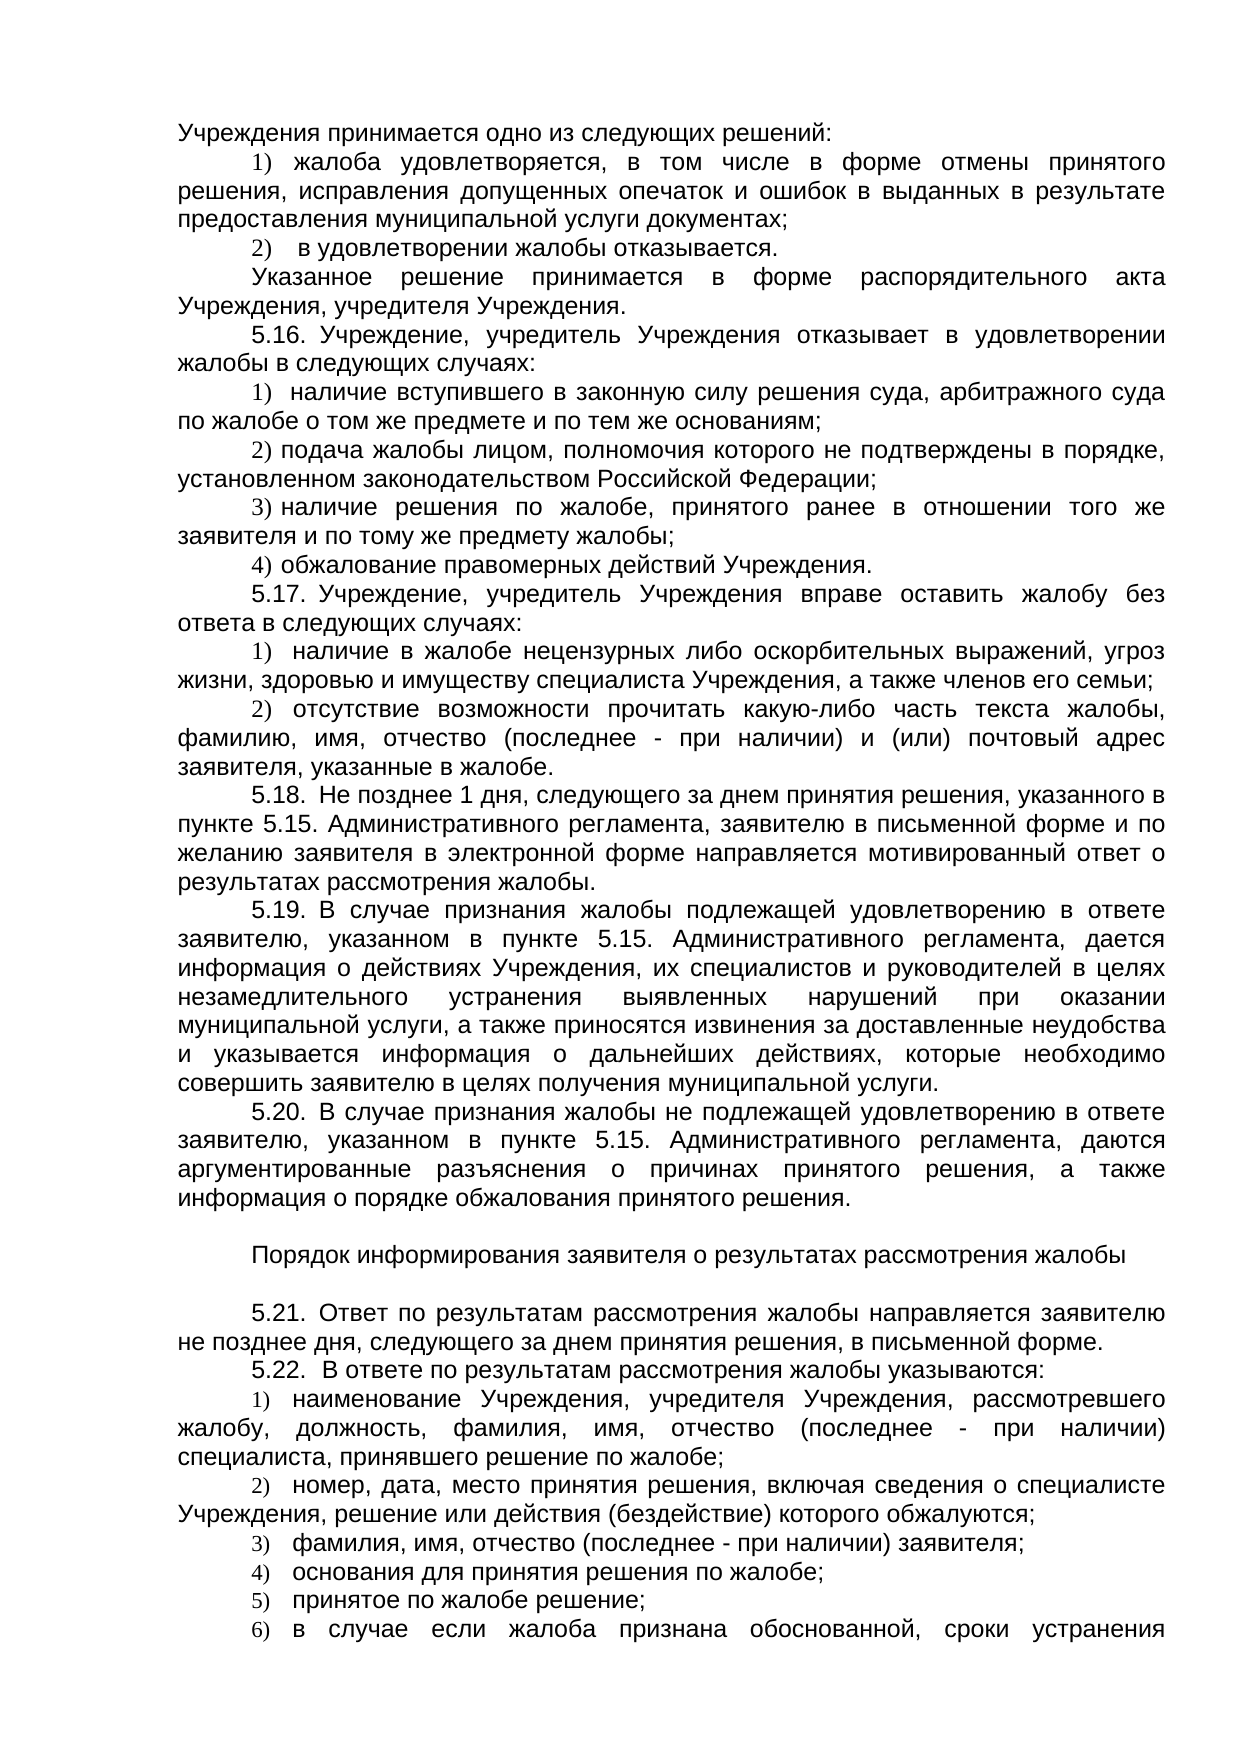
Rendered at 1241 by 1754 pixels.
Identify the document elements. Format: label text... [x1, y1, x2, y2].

list Ответ по результатам рассмотрения жалобы направляется заявителю не позднее дня, следующего за днем принятия решения, в письменной форме. [177, 1298, 1167, 1355]
list номер, дата, место принятия решения, включая сведения о специалисте Учреждения, решение или действия (бездействие) которого обжалуются; [177, 1470, 1167, 1528]
list обжалование правомерных действий Учреждения. [177, 550, 1167, 579]
list принятое по жалобе решение; [177, 1585, 1167, 1614]
list подача жалобы лицом, полномочия которого не подтверждены в порядке, установленном законодательством Российской Федерации; [177, 435, 1167, 492]
list Учреждение, учредитель Учреждения вправе оставить жалобу без ответа в следующих случаях: [177, 579, 1167, 636]
list наличие в жалобе нецензурных либо оскорбительных выражений, угроз жизни, здоровью и имуществу специалиста Учреждения, а также членов его семьи; [177, 636, 1167, 694]
list В случае признания жалобы подлежащей удовлетворению в ответе заявителю, указанном в пункте 5.15. Административного регламента, дается информация о действиях Учреждения, их специалистов и руководителей в целях незамедлительного устранения выявленных нарушений при оказании муниципальной услуги, а также приносятся извинения за доставленные неудобства и указывается информация о дальнейших действиях, которые необходимо совершить заявителю в целях получения муниципальной услуги. [177, 895, 1167, 1096]
list В случае признания жалобы не подлежащей удовлетворению в ответе заявителю, указанном в пункте 5.15. Административного регламента, даются аргументированные разъяснения о причинах принятого решения, а также информация о порядке обжалования принятого решения. [177, 1096, 1167, 1211]
list основания для принятия решения по жалобе; [177, 1556, 1167, 1585]
list отсутствие возможности прочитать какую-либо часть текста жалобы, фамилию, имя, отчество (последнее - при наличии) и (или) почтовый адрес заявителя, указанные в жалобе. [177, 694, 1167, 780]
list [177, 118, 1167, 147]
list в удовлетворении жалобы отказывается. [177, 233, 1167, 262]
list В ответе по результатам рассмотрения жалобы указываются: [177, 1355, 1167, 1384]
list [177, 1614, 1167, 1643]
text Порядок информирования заявителя о результатах рассмотрения жалобы [177, 1240, 1167, 1269]
list наличие решения по жалобе, принятого ранее в отношении того же заявителя и по тому же предмету жалобы; [177, 492, 1167, 550]
list наличие вступившего в законную силу решения суда, арбитражного суда по жалобе о том же предмете и по тем же основаниям; [177, 377, 1167, 435]
list фамилия, имя, отчество (последнее - при наличии) заявителя; [177, 1528, 1167, 1556]
list Не позднее 1 дня, следующего за днем принятия решения, указанного в пункте 5.15. Административного регламента, заявителю в письменной форме и по желанию заявителя в электронной форме направляется мотивированный ответ о результатах рассмотрения жалобы. [177, 780, 1167, 895]
list жалоба удовлетворяется, в том числе в форме отмены принятого решения, исправления допущенных опечаток и ошибок в выданных в результате предоставления муниципальной услуги документах; [177, 147, 1167, 233]
text Указанное решение принимается в форме распорядительного акта Учреждения, учредителя Учреждения. [177, 262, 1167, 319]
list наименование Учреждения, учредителя Учреждения, рассмотревшего жалобу, должность, фамилия, имя, отчество (последнее - при наличии) специалиста, принявшего решение по жалобе; [177, 1384, 1167, 1470]
list Учреждение, учредитель Учреждения отказывает в удовлетворении жалобы в следующих случаях: [177, 319, 1167, 377]
